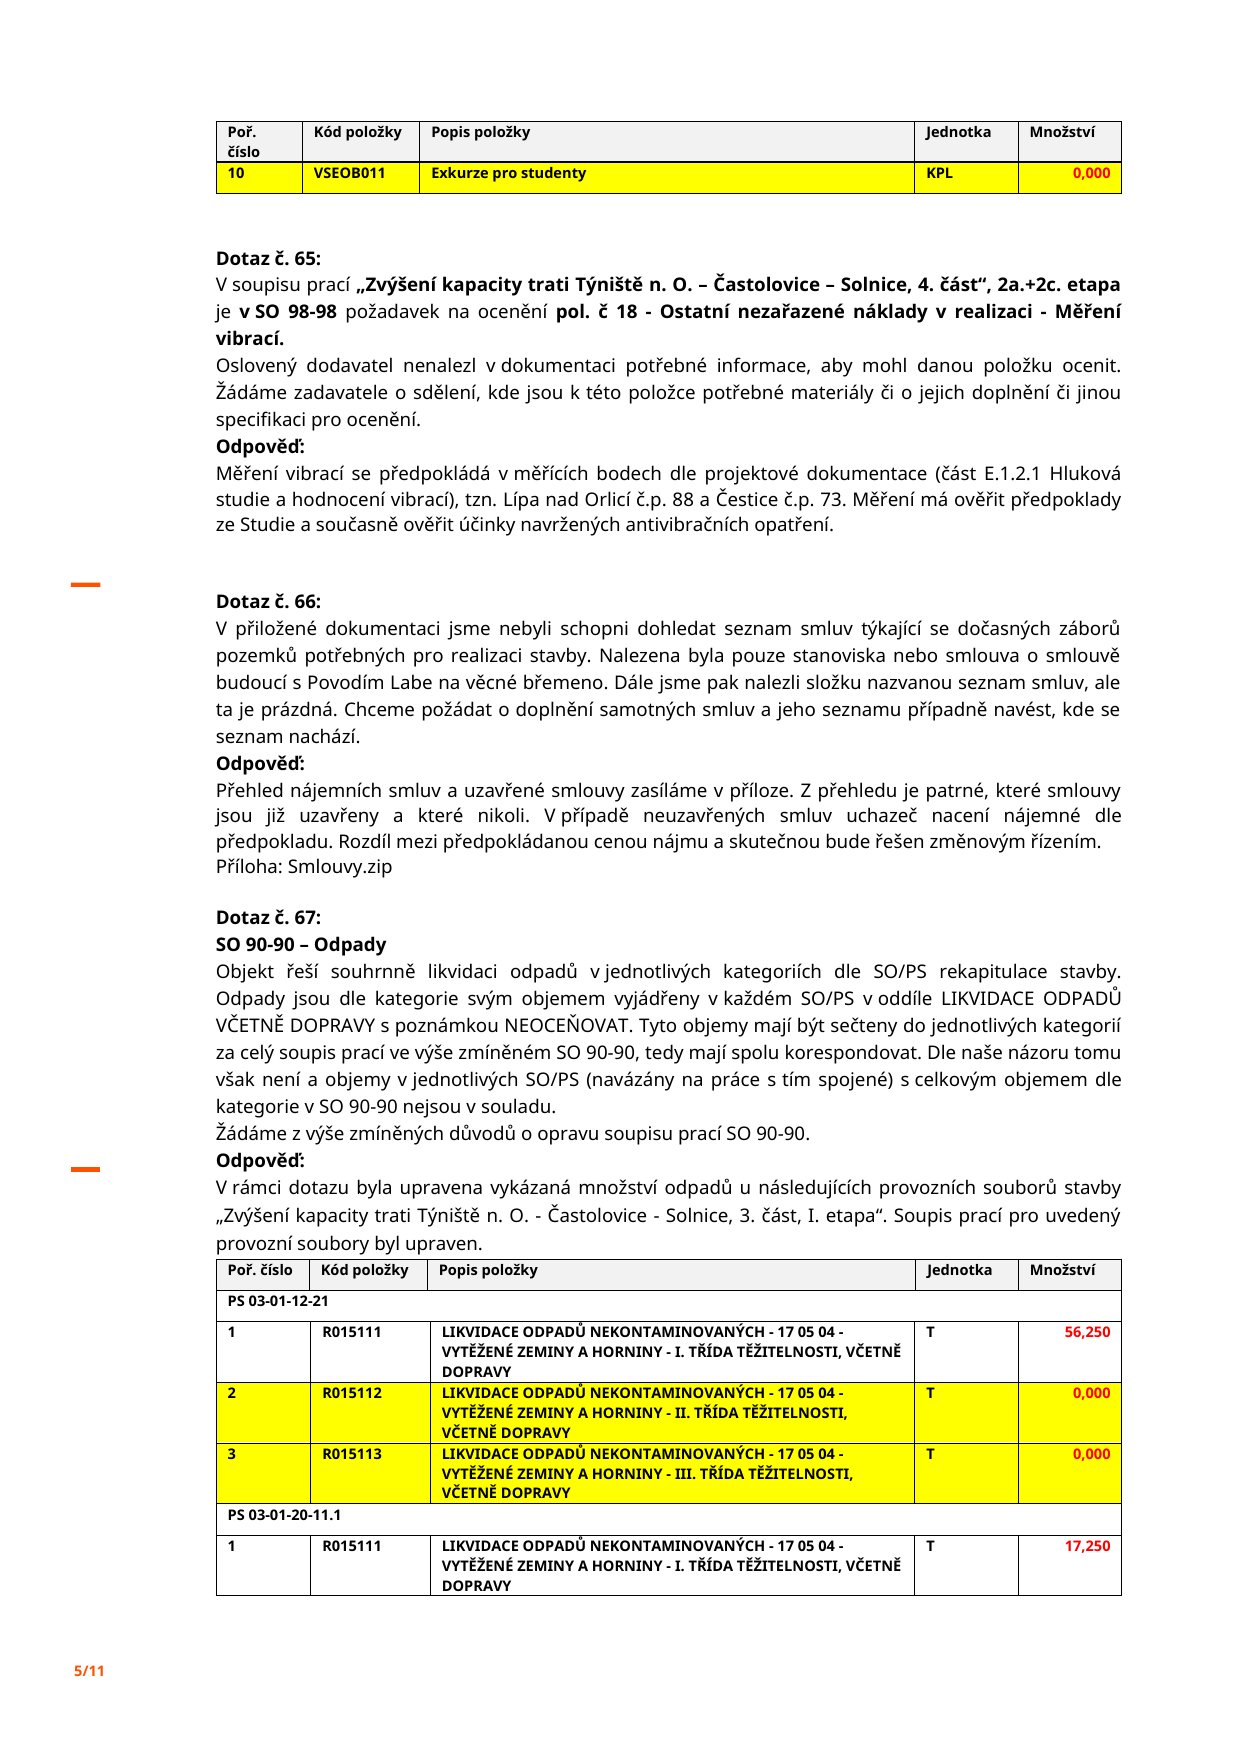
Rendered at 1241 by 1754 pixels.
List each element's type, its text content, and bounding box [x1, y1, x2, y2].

text Dotaz č. 66: [216, 588, 1122, 614]
text Oslovený dodavatel nenalezl v dokumentaci potřebné informace, aby mohl danou položku ocenit. Žádáme zadavatele o sdělení, kde jsou k této položce potřebné materiály či o jejich doplnění či jinou specifikaci pro ocenění. [216, 353, 1122, 432]
table_cell Exkurze pro studenty [420, 163, 914, 193]
table_cell R015112 [311, 1383, 430, 1442]
text Objekt řeší souhrnně likvidaci odpadů v jednotlivých kategoriích dle SO/PS rekapitulace stavby. Odpady jsou dle kategorie svým objemem vyjádřeny v každém SO/PS v oddíle LIKVIDACE ODPADŮ VČETNĚ DOPRAVY s poznámkou NEOCEŇOVAT. Tyto objemy mají být sečteny do jednotlivých kategorií za celý soupis prací ve výše zmíněném SO 90-90, tedy mají spolu korespondovat. Dle naše názoru tomu však není a objemy v jednotlivých SO/PS (navázány na práce s tím spojené) s celkovým objemem dle kategorie v SO 90-90 nejsou v souladu. [216, 959, 1122, 1119]
text Dotaz č. 67: [216, 905, 1122, 930]
table_cell 0,000 [1019, 1444, 1121, 1503]
text Odpověď: [216, 1147, 1122, 1173]
text SO 90-90 – Odpady [216, 932, 1122, 957]
table_cell T [915, 1444, 1018, 1503]
table_header Jednotka [915, 122, 1018, 161]
text Přehled nájemních smluv a uzavřené smlouvy zasíláme v příloze. Z přehledu je patrné, které smlouvy jsou již uzavřeny a které nikoli. V případě neuzavřených smluv uchazeč nacení nájemné dle předpokladu. Rozdíl mezi předpokládanou cenou nájmu a skutečnou bude řešen změnovým řízením. [216, 777, 1122, 854]
table_cell 56,250 [1019, 1322, 1121, 1382]
table_cell LIKVIDACE ODPADŮ NEKONTAMINOVANÝCH - 17 05 04 - VYTĚŽENÉ ZEMINY A HORNINY - I. TŘÍDA TĚŽITELNOSTI, VČETNĚ DOPRAVY [431, 1322, 914, 1382]
table_cell 1 [217, 1536, 310, 1595]
table_cell 1 [217, 1322, 310, 1382]
table_cell VSEOB011 [303, 163, 419, 193]
text Odpověď: [216, 750, 1122, 776]
text Žádáme z výše zmíněných důvodů o opravu soupisu prací SO 90-90. [216, 1121, 1122, 1146]
text Měření vibrací se předpokládá v měřících bodech dle projektové dokumentace (část E.1.2.1 Hluková studie a hodnocení vibrací), tzn. Lípa nad Orlicí č.p. 88 a Čestice č.p. 73. Měření má ověřit předpoklady ze Studie a současně ověřit účinky navržených antivibračních opatření. [216, 461, 1122, 537]
table_cell KPL [915, 163, 1018, 193]
text V přiložené dokumentaci jsme nebyli schopni dohledat seznam smluv týkající se dočasných záborů pozemků potřebných pro realizaci stavby. Nalezena byla pouze stanoviska nebo smlouva o smlouvě budoucí s Povodím Labe na věcné břemeno. Dále jsme pak nalezli složku nazvanou seznam smluv, ale ta je prázdná. Chceme požádat o doplnění samotných smluv a jeho seznamu případně navést, kde se seznam nachází. [216, 615, 1122, 749]
table_header Kód položky [310, 1260, 427, 1290]
table_header Jednotka [916, 1260, 1018, 1290]
table_header Popis položky [420, 122, 914, 161]
table_header Množství [1019, 122, 1121, 161]
text V soupisu prací „Zvýšení kapacity trati Týniště n. O. – Častolovice – Solnice, 4. část“, 2a.+2c. etapa je v SO 98-98 požadavek na ocenění pol. č 18 - Ostatní nezařazené náklady v realizaci - Měření vibrací. [216, 272, 1122, 351]
text Příloha: Smlouvy.zip [216, 854, 1122, 879]
table_cell 0,000 [1019, 1383, 1121, 1442]
table_cell 17,250 [1019, 1536, 1121, 1595]
table_header Množství [1019, 1260, 1121, 1290]
table_header Popis položky [428, 1260, 915, 1290]
table_cell LIKVIDACE ODPADŮ NEKONTAMINOVANÝCH - 17 05 04 - VYTĚŽENÉ ZEMINY A HORNINY - I. TŘÍDA TĚŽITELNOSTI, VČETNĚ DOPRAVY [431, 1536, 914, 1595]
table_cell T [915, 1536, 1018, 1595]
table_cell LIKVIDACE ODPADŮ NEKONTAMINOVANÝCH - 17 05 04 - VYTĚŽENÉ ZEMINY A HORNINY - II. TŘÍDA TĚŽITELNOSTI, VČETNĚ DOPRAVY [431, 1383, 914, 1442]
table_cell R015111 [311, 1322, 430, 1382]
table_header Poř. číslo [217, 122, 302, 161]
table_header Poř. číslo [217, 1260, 309, 1290]
table_cell R015111 [311, 1536, 430, 1595]
table_cell PS 03-01-12-21 [217, 1291, 1121, 1321]
table_cell 2 [217, 1383, 310, 1442]
text Dotaz č. 65: [216, 245, 1122, 270]
table_cell R015113 [311, 1444, 430, 1503]
table_cell 0,000 [1019, 163, 1121, 193]
table_cell T [915, 1383, 1018, 1442]
text Odpověď: [216, 434, 1122, 459]
text V rámci dotazu byla upravena vykázaná množství odpadů u následujících provozních souborů stavby „Zvýšení kapacity trati Týniště n. O. - Častolovice - Solnice, 3. část, I. etapa“. Soupis prací pro uvedený provozní soubory byl upraven. [216, 1174, 1122, 1256]
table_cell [431, 1444, 914, 1503]
table_cell T [915, 1322, 1018, 1382]
table_header Kód položky [303, 122, 419, 161]
table_cell PS 03-01-20-11.1 [217, 1504, 1121, 1534]
table_cell 10 [217, 163, 302, 193]
table_cell 3 [217, 1444, 310, 1503]
